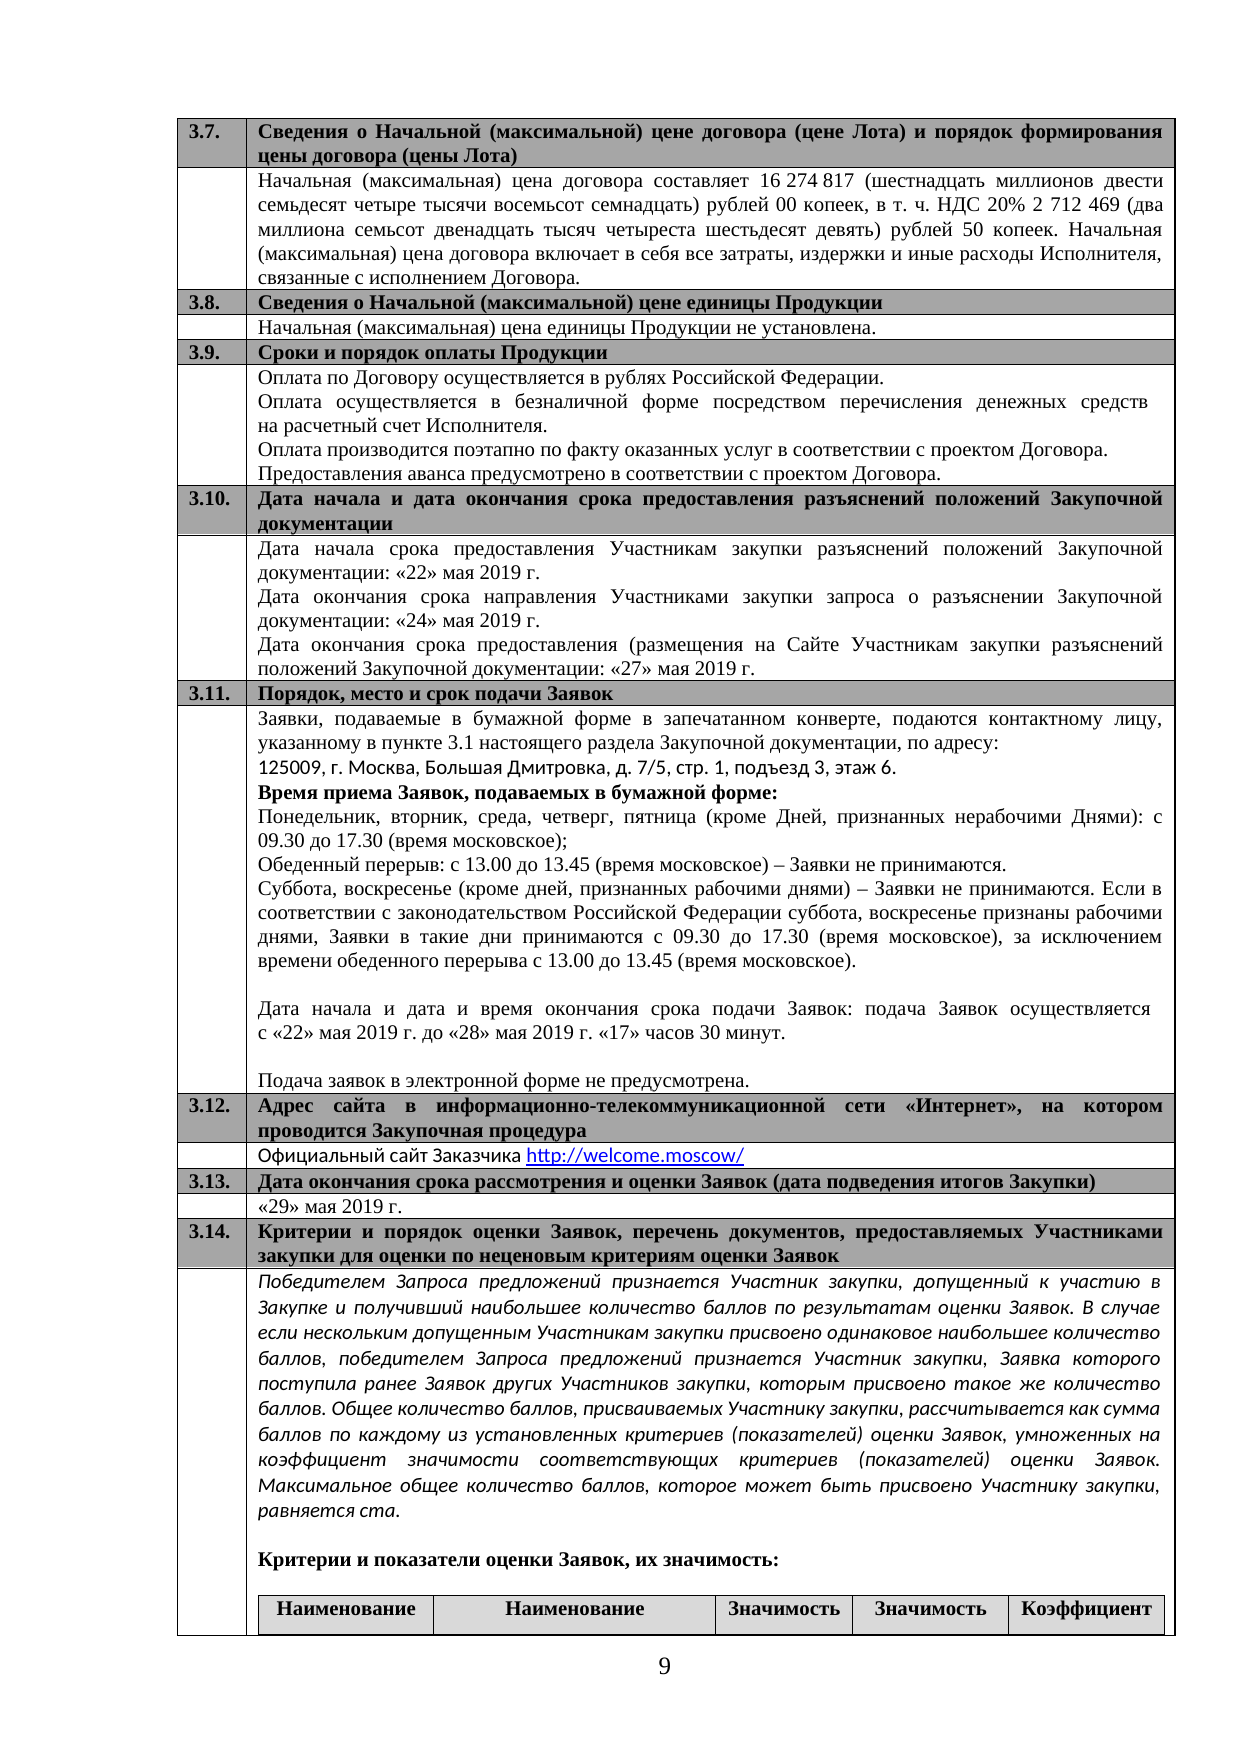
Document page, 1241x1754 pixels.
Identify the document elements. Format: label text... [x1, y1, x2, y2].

table_cell Начальная (максимальная) цена единицы Продукции не установлена. [247, 315, 1174, 339]
table_cell Начальная (максимальная) цена договора составляет 16 274 817 (шестнадцать миллионов двести семьдесят четыре тысячи восемьсот семнадцать) рублей 00 копеек, в т. ч. НДС 20% 2 712 469 (два миллиона семьсот двенадцать тысяч четыреста шестьдесят девять) рублей 50 копеек. Начальная (максимальная) цена договора включает в себя все затраты, издержки и иные расходы Исполнителя, связанные с исполнением Договора. [247, 168, 1174, 289]
table_cell Сроки и порядок оплаты Продукции [247, 340, 1174, 364]
table_cell 3.13. [178, 1169, 246, 1193]
table_cell Сведения о Начальной (максимальной) цене единицы Продукции [247, 290, 1174, 314]
table_cell [178, 315, 246, 339]
table_cell [178, 1194, 246, 1218]
table_cell Адрес сайта в информационно-телекоммуникационной сети «Интернет», на котором проводится Закупочная процедура [247, 1094, 1174, 1142]
table_cell 3.14. [178, 1219, 246, 1267]
table_cell Дата окончания срока рассмотрения и оценки Заявок (дата подведения итогов Закупки) [247, 1169, 1174, 1193]
table_cell [178, 706, 246, 1092]
table_cell Дата начала срока предоставления Участникам закупки разъяснений положений Закупочной документации: «22» мая 2019 г. Дата окончания срока направления Участниками закупки запроса о разъяснении Закупочной документации: «24» мая 2019 г. Дата окончания срока предоставления (размещения на Сайте Участникам закупки разъяснений положений Закупочной документации: «27» мая 2019 г. [247, 536, 1174, 680]
table_cell [178, 536, 246, 680]
table_cell Критерии и порядок оценки Заявок, перечень документов, предоставляемых Участниками закупки для оценки по неценовым критериям оценки Заявок [247, 1219, 1174, 1267]
table_cell 3.10. [178, 486, 246, 534]
table_cell «29» мая 2019 г. [247, 1194, 1174, 1218]
table_cell 3.7. [178, 119, 246, 167]
table_cell 3.12. [178, 1094, 246, 1142]
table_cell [247, 1269, 1174, 1635]
table_cell Заявки, подаваемые в бумажной форме в запечатанном конверте, подаются контактному лицу, указанному в пункте 3.1 настоящего раздела Закупочной документации, по адресу: 125009, г. Москва, Большая Дмитровка, д. 7/5, стр. 1, подъезд 3, этаж 6. Время приема Заявок, подаваемых в бумажной форме: Понедельник, вторник, среда, четверг, пятница (кроме Дней, признанных нерабочими Днями): с 09.30 до 17.30 (время московское); Обеденный перерыв: с 13.00 до 13.45 (время московское) – Заявки не принимаются. Суббота, воскресенье (кроме дней, признанных рабочими днями) – Заявки не принимаются. Если в соответствии с законодательством Российской Федерации суббота, воскресенье признаны рабочими днями, Заявки в такие дни принимаются с 09.30 до 17.30 (время московское), за исключением времени обеденного перерыва с 13.00 до 13.45 (время московское). Дата начала и дата и время окончания срока подачи Заявок: подача Заявок осуществляется с «22» мая 2019 г. до «28» мая 2019 г. «17» часов 30 минут. Подача заявок в электронной форме не предусмотрена. [247, 706, 1174, 1092]
table_cell [178, 1143, 246, 1168]
table_cell Дата начала и дата окончания срока предоставления разъяснений положений Закупочной документации [247, 486, 1174, 534]
table_cell 3.11. [178, 681, 246, 705]
table_cell Оплата по Договору осуществляется в рублях Российской Федерации. Оплата осуществляется в безналичной форме посредством перечисления денежных средств на расчетный счет Исполнителя. Оплата производится поэтапно по факту оказанных услуг в соответствии с проектом Договора. Предоставления аванса предусмотрено в соответствии с проектом Договора. [247, 365, 1174, 485]
table_cell 3.9. [178, 340, 246, 364]
table_cell Сведения о Начальной (максимальной) цене договора (цене Лота) и порядок формирования цены договора (цены Лота) [247, 119, 1174, 167]
table_cell [178, 1269, 246, 1635]
table_cell Официальный сайт Заказчика http://welcome.moscow/ [247, 1143, 1174, 1168]
table_cell [178, 365, 246, 485]
table_cell Порядок, место и срок подачи Заявок [247, 681, 1174, 705]
table_cell [178, 168, 246, 289]
table_cell 3.8. [178, 290, 246, 314]
